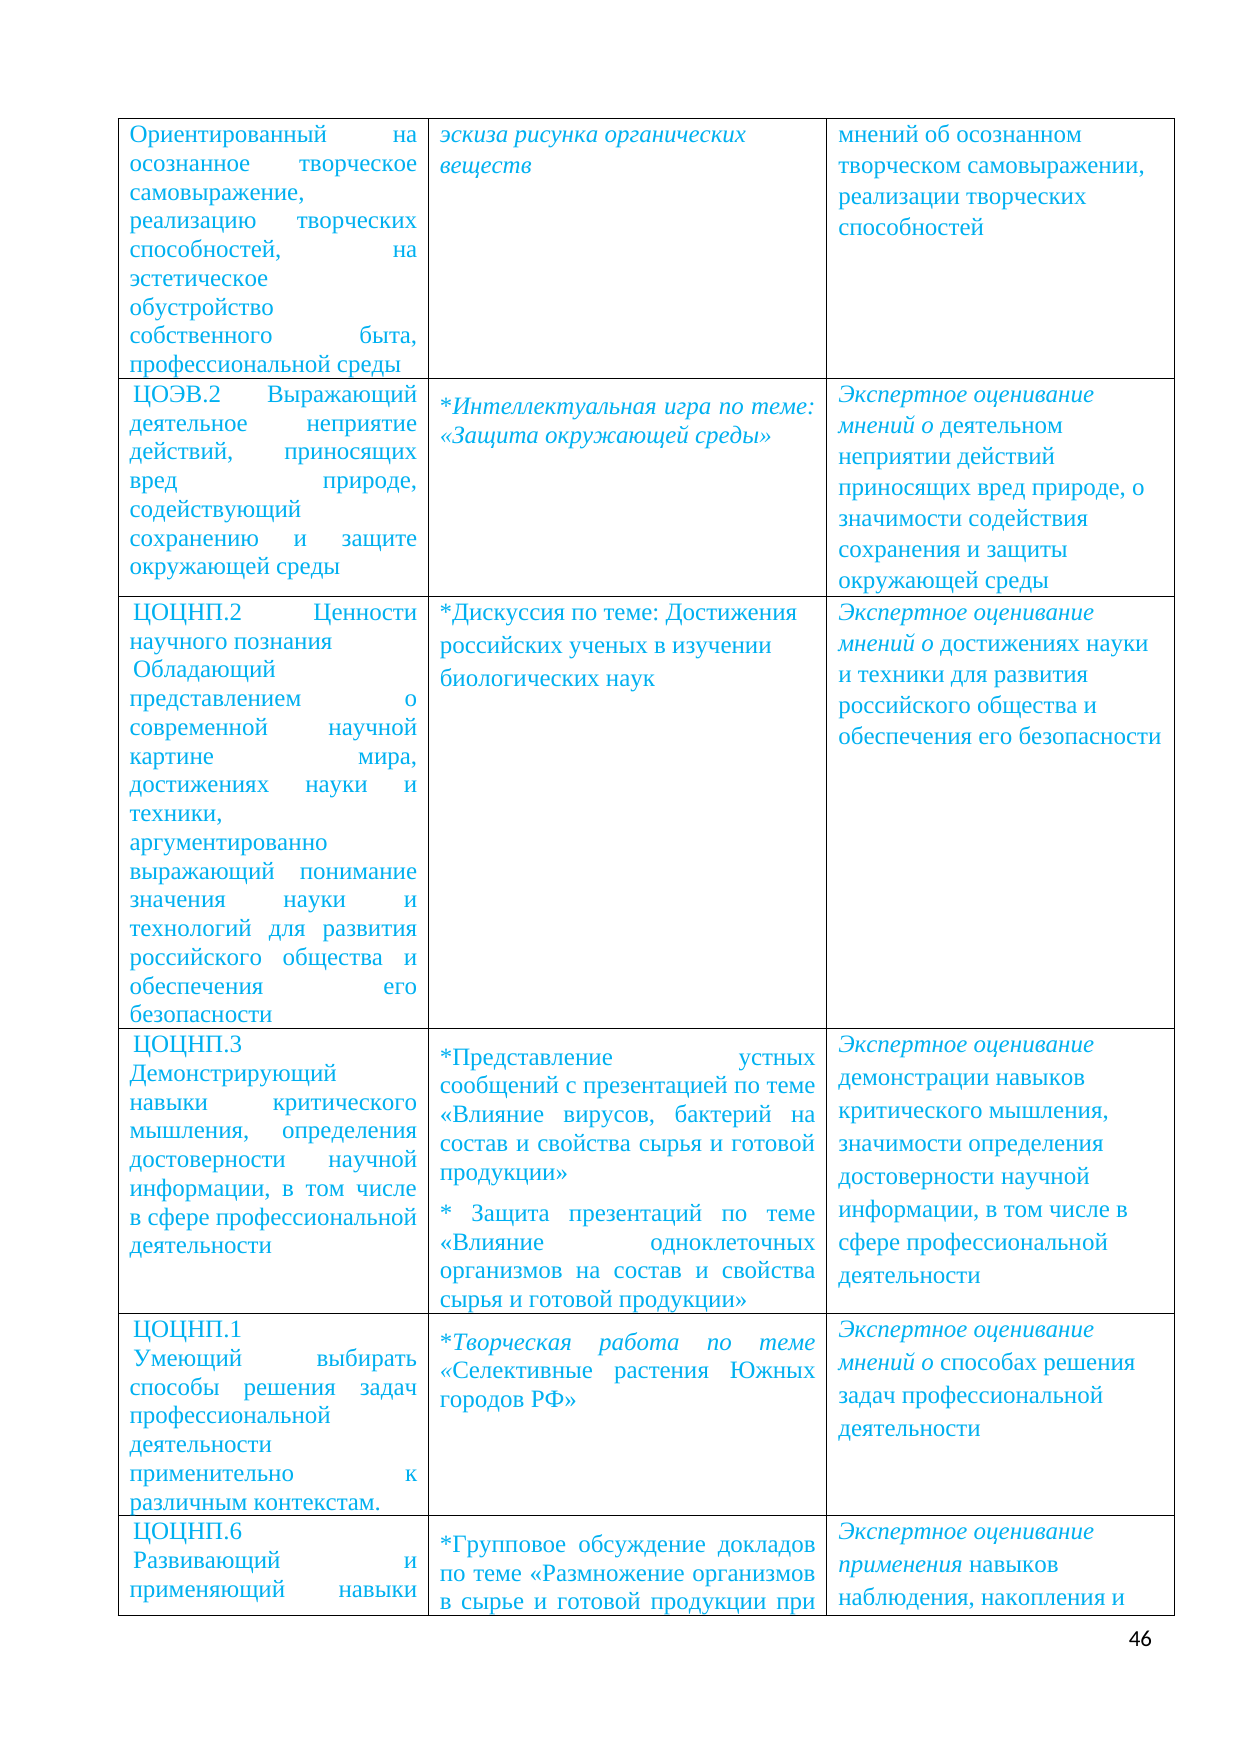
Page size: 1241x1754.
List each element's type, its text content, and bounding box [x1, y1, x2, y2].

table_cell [827, 119, 1174, 378]
table_cell Экспертное оценивание мнений о деятельном неприятии действий приносящих вред природе, о значимости содействия сохранения и защиты окружающей среды [827, 379, 1174, 596]
table_cell Экспертное оценивание демонстрации навыков критического мышления, значимости определения достоверности научной информации, в том числе в сфере профессиональной деятельности [827, 1029, 1174, 1313]
table_cell *Творческая работа по теме «Селективные растения Южных городов РФ» [429, 1314, 826, 1515]
table_cell *Представление устных сообщений с презентацией по теме «Влияние вирусов, бактерий на состав и свойства сырья и готовой продукции» * Защита презентаций по теме «Влияние одноклеточных организмов на состав и свойства сырья и готовой продукции» [429, 1029, 826, 1313]
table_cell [119, 1516, 428, 1615]
table_cell ЦОЦНП.2 Ценности научного познания Обладающий представлением о современной научной картине мира, достижениях науки и техники, аргументированно выражающий понимание значения науки и технологий для развития российского общества и обеспечения его безопасности [119, 597, 428, 1028]
table_cell ЦОЭВ.2 Выражающий деятельное неприятие действий, приносящих вред природе, содействующий сохранению и защите окружающей среды [119, 379, 428, 596]
table_cell ЦОЦНП.1 Умеющий выбирать способы решения задач профессиональной деятельности применительно к различным контекстам. [119, 1314, 428, 1515]
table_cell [827, 1516, 1174, 1615]
table_cell *Дискуссия по теме: Достижения российских ученых в изучении биологических наук [429, 597, 826, 1028]
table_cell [119, 119, 428, 378]
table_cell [429, 1516, 826, 1615]
table_cell Экспертное оценивание мнений о достижениях науки и техники для развития российского общества и обеспечения его безопасности [827, 597, 1174, 1028]
table_cell ЦОЦНП.3 Демонстрирующий навыки критического мышления, определения достоверности научной информации, в том числе в сфере профессиональной деятельности [119, 1029, 428, 1313]
table_cell Экспертное оценивание мнений о способах решения задач профессиональной деятельности [827, 1314, 1174, 1515]
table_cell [429, 119, 826, 378]
table_cell *Интеллектуальная игра по теме: «Защита окружающей среды» [429, 379, 826, 596]
